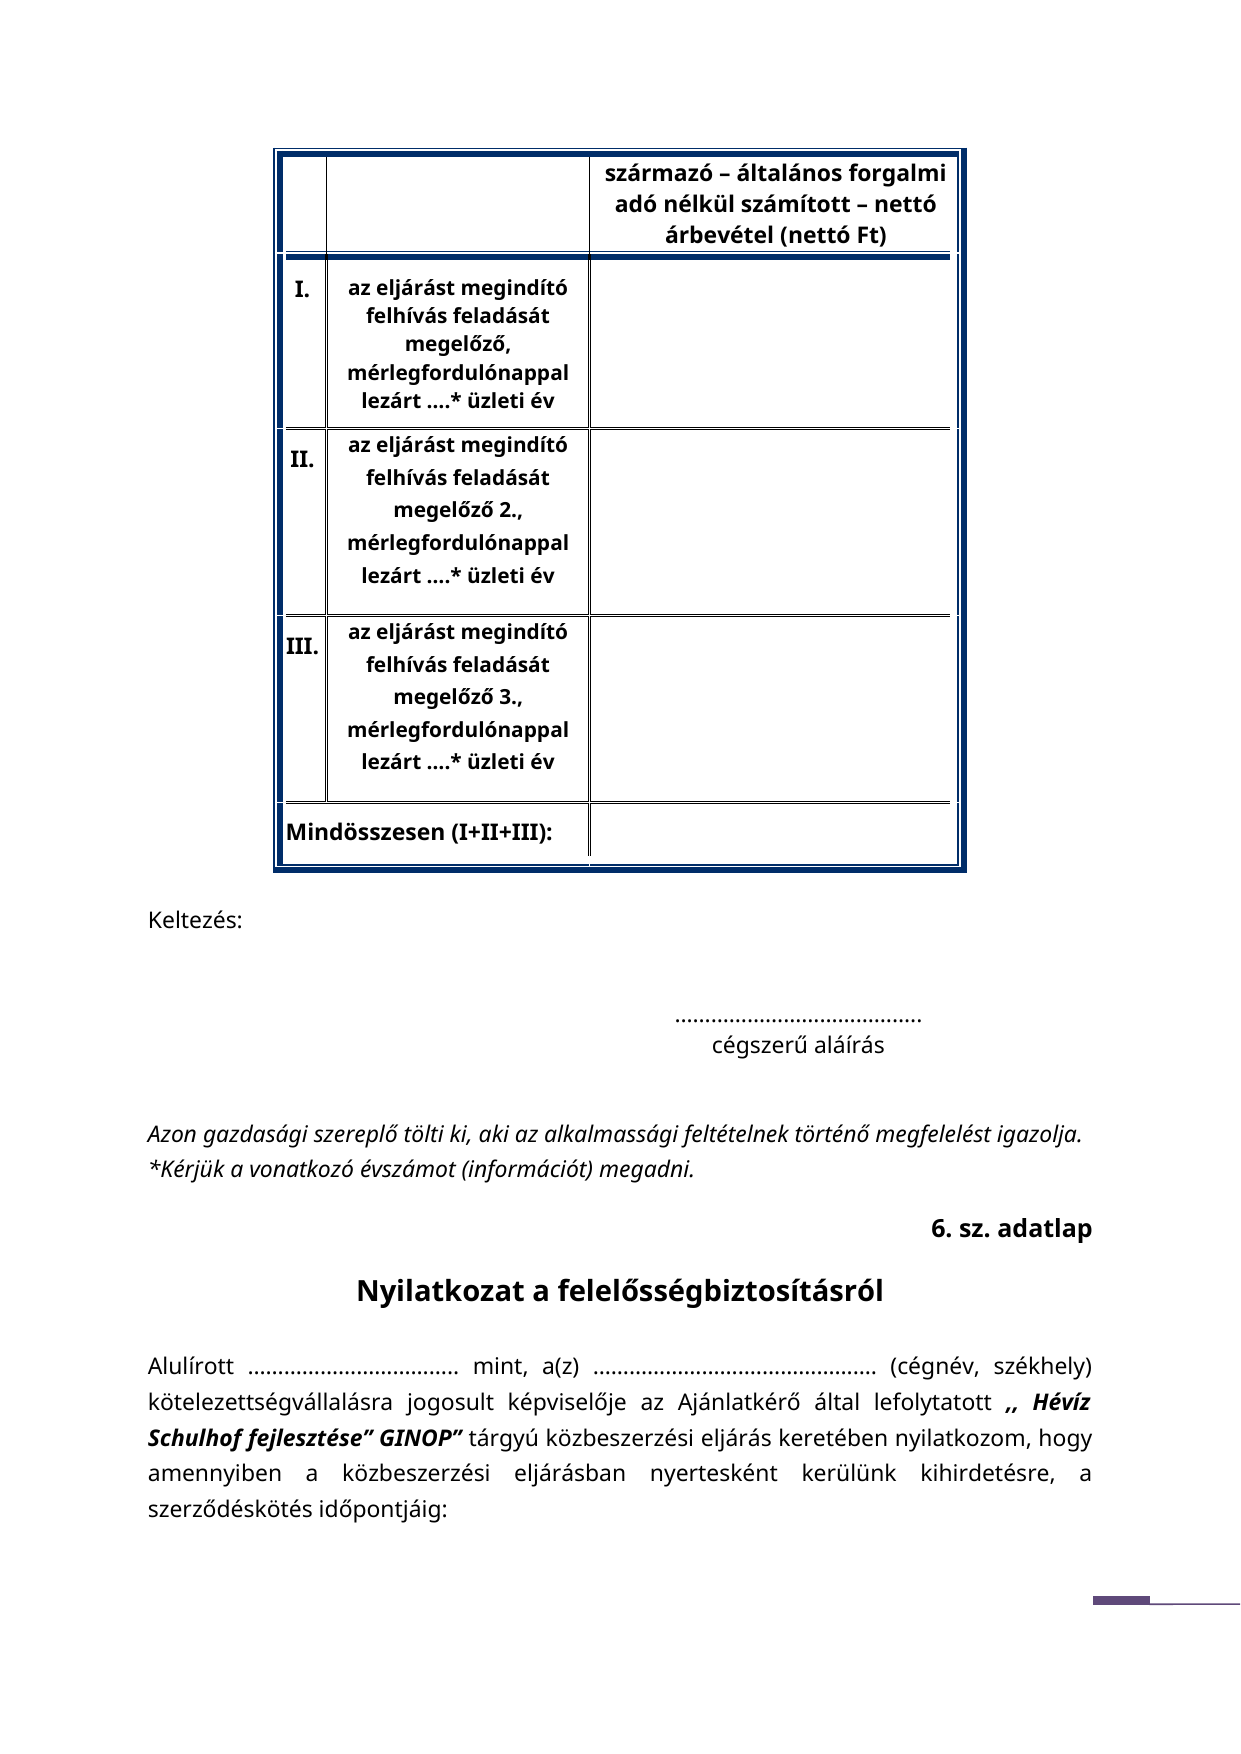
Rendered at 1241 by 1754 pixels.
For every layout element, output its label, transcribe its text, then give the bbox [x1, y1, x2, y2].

table_cell III. [278, 614, 326, 801]
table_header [590, 157, 957, 251]
table_header Év [327, 157, 589, 251]
table_cell [589, 614, 961, 801]
table_cell az eljárást megindító felhívás feladását megelőző, mérlegfordulónappal lezárt ….* üzleti év [328, 260, 588, 427]
table_cell II. [278, 427, 326, 614]
text cégszerű aláírás [504, 1029, 1093, 1061]
text Keltezés: [148, 904, 1093, 936]
text 6. sz. adatlap [148, 1210, 1093, 1244]
table_cell [590, 251, 961, 427]
text ………………………………….. [504, 998, 1093, 1029]
table_cell Mindösszesen (I+II+III): [283, 801, 589, 864]
table_cell az eljárást megindító felhívás feladását megelőző 2., mérlegfordulónappal lezárt ….* üzleti év [328, 430, 588, 614]
text Alulírott …………………………….. mint, a(z) ……………………….………………. (cégnév, székhely) kötelezettségvállalásra jogosult képviselője az Ajánlatkérő által lefolytatott ,, Hévíz Schulhof fejlesztése” GINOP” tárgyú közbeszerzési eljárás keretében nyilatkozom, hogy amennyiben a közbeszerzési eljárásban nyertesként kerülünk kihirdetésre, a szerződéskötés időpontjáig: [148, 1349, 1093, 1524]
table_header [283, 157, 326, 251]
table_cell [589, 427, 961, 614]
text Azon gazdasági szereplő tölti ki, aki az alkalmassági feltételnek történő megfelelést igazolja. *Kérjük a vonatkozó évszámot (információt) megadni. [148, 1117, 1093, 1185]
table_cell az eljárást megindító felhívás feladását megelőző 3., mérlegfordulónappal lezárt ….* üzleti év [328, 617, 588, 801]
table_cell [589, 801, 958, 864]
text Nyilatkozat a felelősségbiztosításról [148, 1270, 1093, 1310]
table_cell I. [278, 251, 326, 427]
